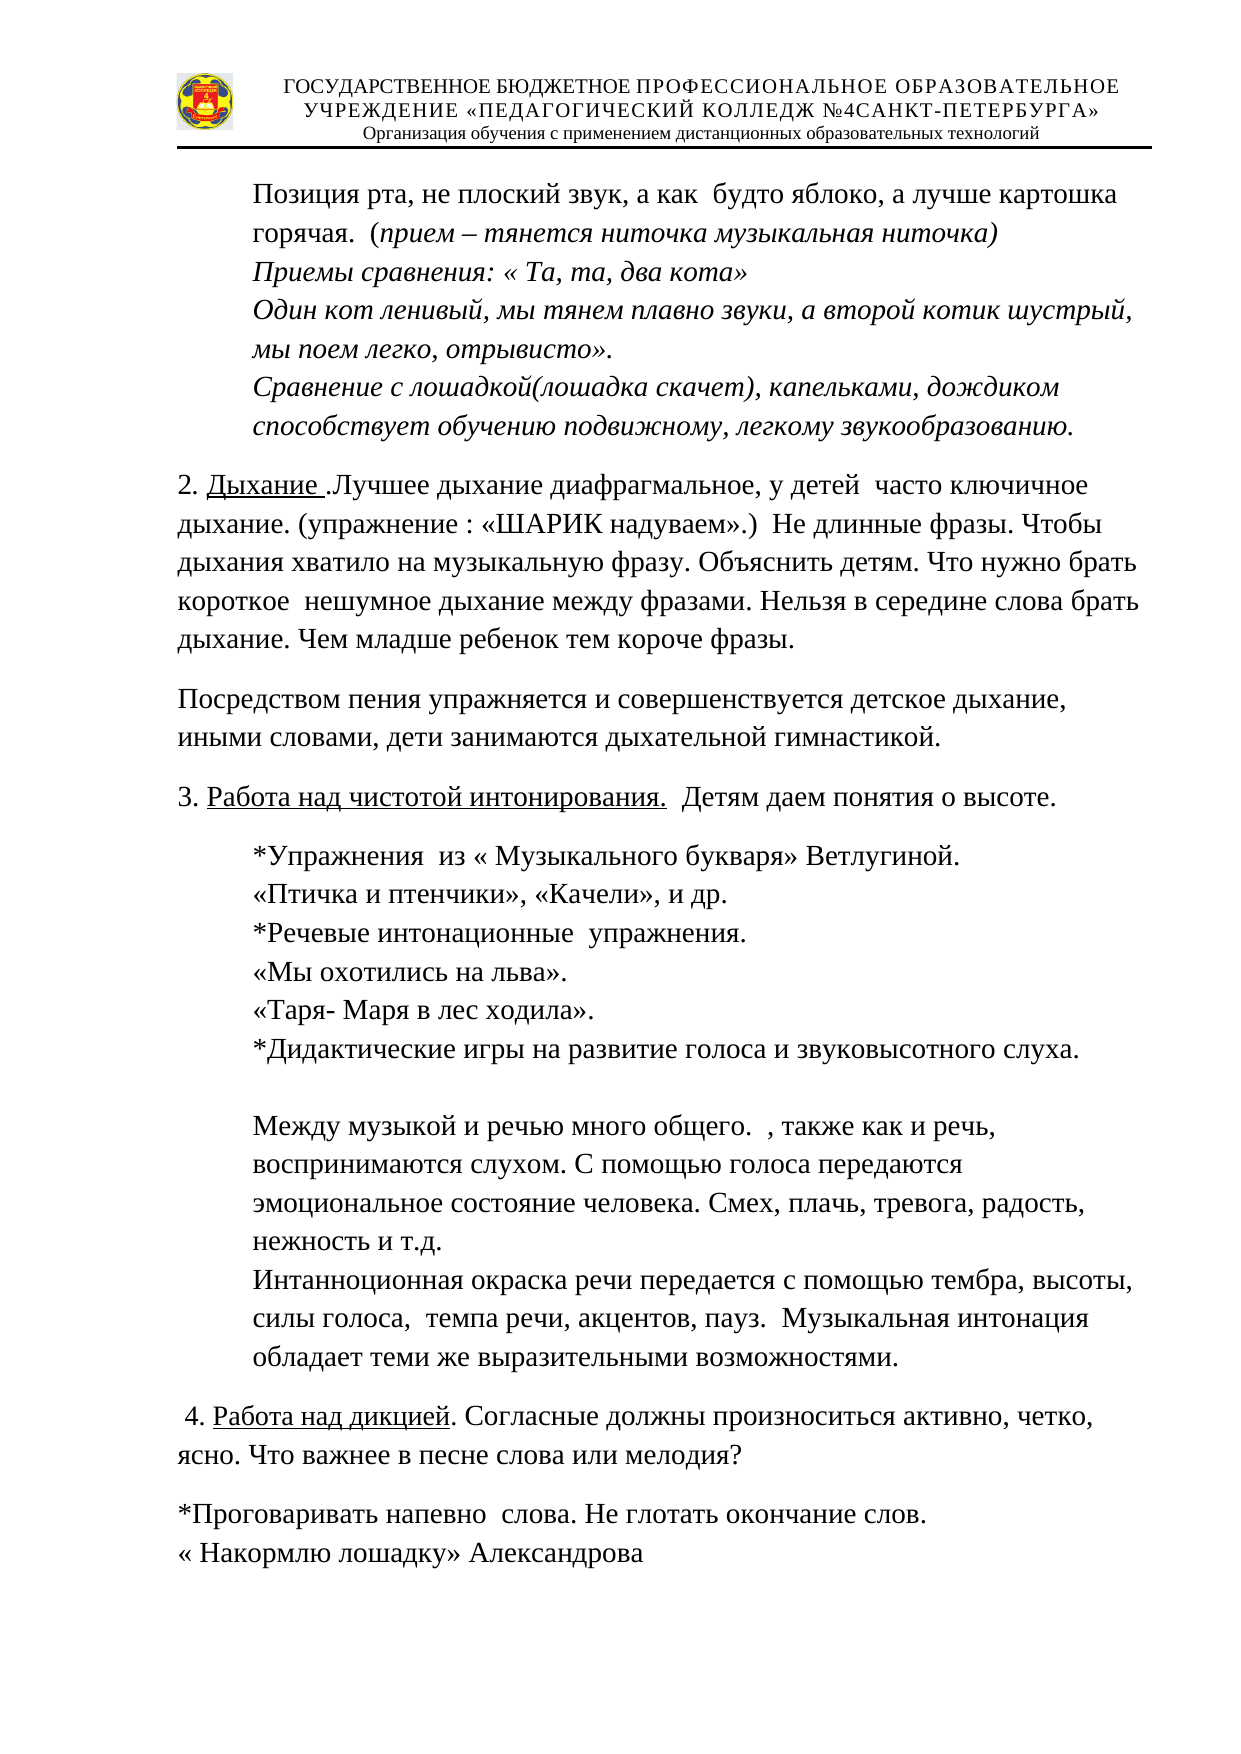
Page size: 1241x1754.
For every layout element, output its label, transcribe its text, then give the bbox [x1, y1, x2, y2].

text 2. Дыхание .Лучшее дыхание диафрагмальное, у детей часто ключичное дыхание. (упражнение : «ШАРИК надуваем».) Не длинные фразы. Чтобы дыхания хватило на музыкальную фразу. Объяснить детям. Что нужно брать короткое нешумное дыхание между фразами. Нельзя в середине слова брать дыхание. Чем младше ребенок тем короче фразы. [177, 467, 1152, 655]
list «Мы охотились на льва». «Таря- Маря в лес ходила». [252, 954, 1152, 1026]
list «Птичка и птенчики», «Качели», и др. [252, 877, 1152, 910]
list Один кот ленивый, мы тянем плавно звуки, а второй котик шустрый, мы поем легко, отрывисто». [252, 292, 1152, 364]
list *Речевые интонационные упражнения. [252, 915, 1152, 949]
list Приемы сравнения: « Та, та, два кота» [252, 254, 1152, 287]
text Посредством пения упражняется и совершенствуется детское дыхание, иными словами, дети занимаются дыхательной гимнастикой. [177, 681, 1152, 753]
text 3. Работа над чистотой интонирования. Детям даем понятия о высоте. [177, 779, 1152, 812]
text 4. Работа над дикцией. Согласные должны произноситься активно, четко, ясно. Что важнее в песне слова или мелодия? [177, 1398, 1152, 1471]
list Позиция рта, не плоский звук, а как будто яблоко, а лучше картошка горячая. (прием – тянется ниточка музыкальная ниточка) [252, 177, 1152, 249]
list *Упражнения из « Музыкального букваря» Ветлугиной. [252, 838, 1152, 872]
list *Дидактические игры на развитие голоса и звуковысотного слуха. [252, 1031, 1152, 1064]
list Между музыкой и речью много общего. , также как и речь, воспринимаются слухом. С помощью голоса передаются эмоциональное состояние человека. Смех, плачь, тревога, радость, нежность и т.д. [252, 1108, 1152, 1257]
list Сравнение с лошадкой(лошадка скачет), капельками, дождиком способствует обучению подвижному, легкому звукообразованию. [252, 369, 1152, 441]
list Интанноционная окраска речи передается с помощью тембра, высоты, силы голоса, темпа речи, акцентов, пауз. Музыкальная интонация обладает теми же выразительными возможностями. [252, 1262, 1152, 1373]
picture [176, 73, 234, 130]
text *Проговаривать напевно слова. Не глотать окончание слов. « Накормлю лошадку» Александрова [177, 1496, 1152, 1568]
